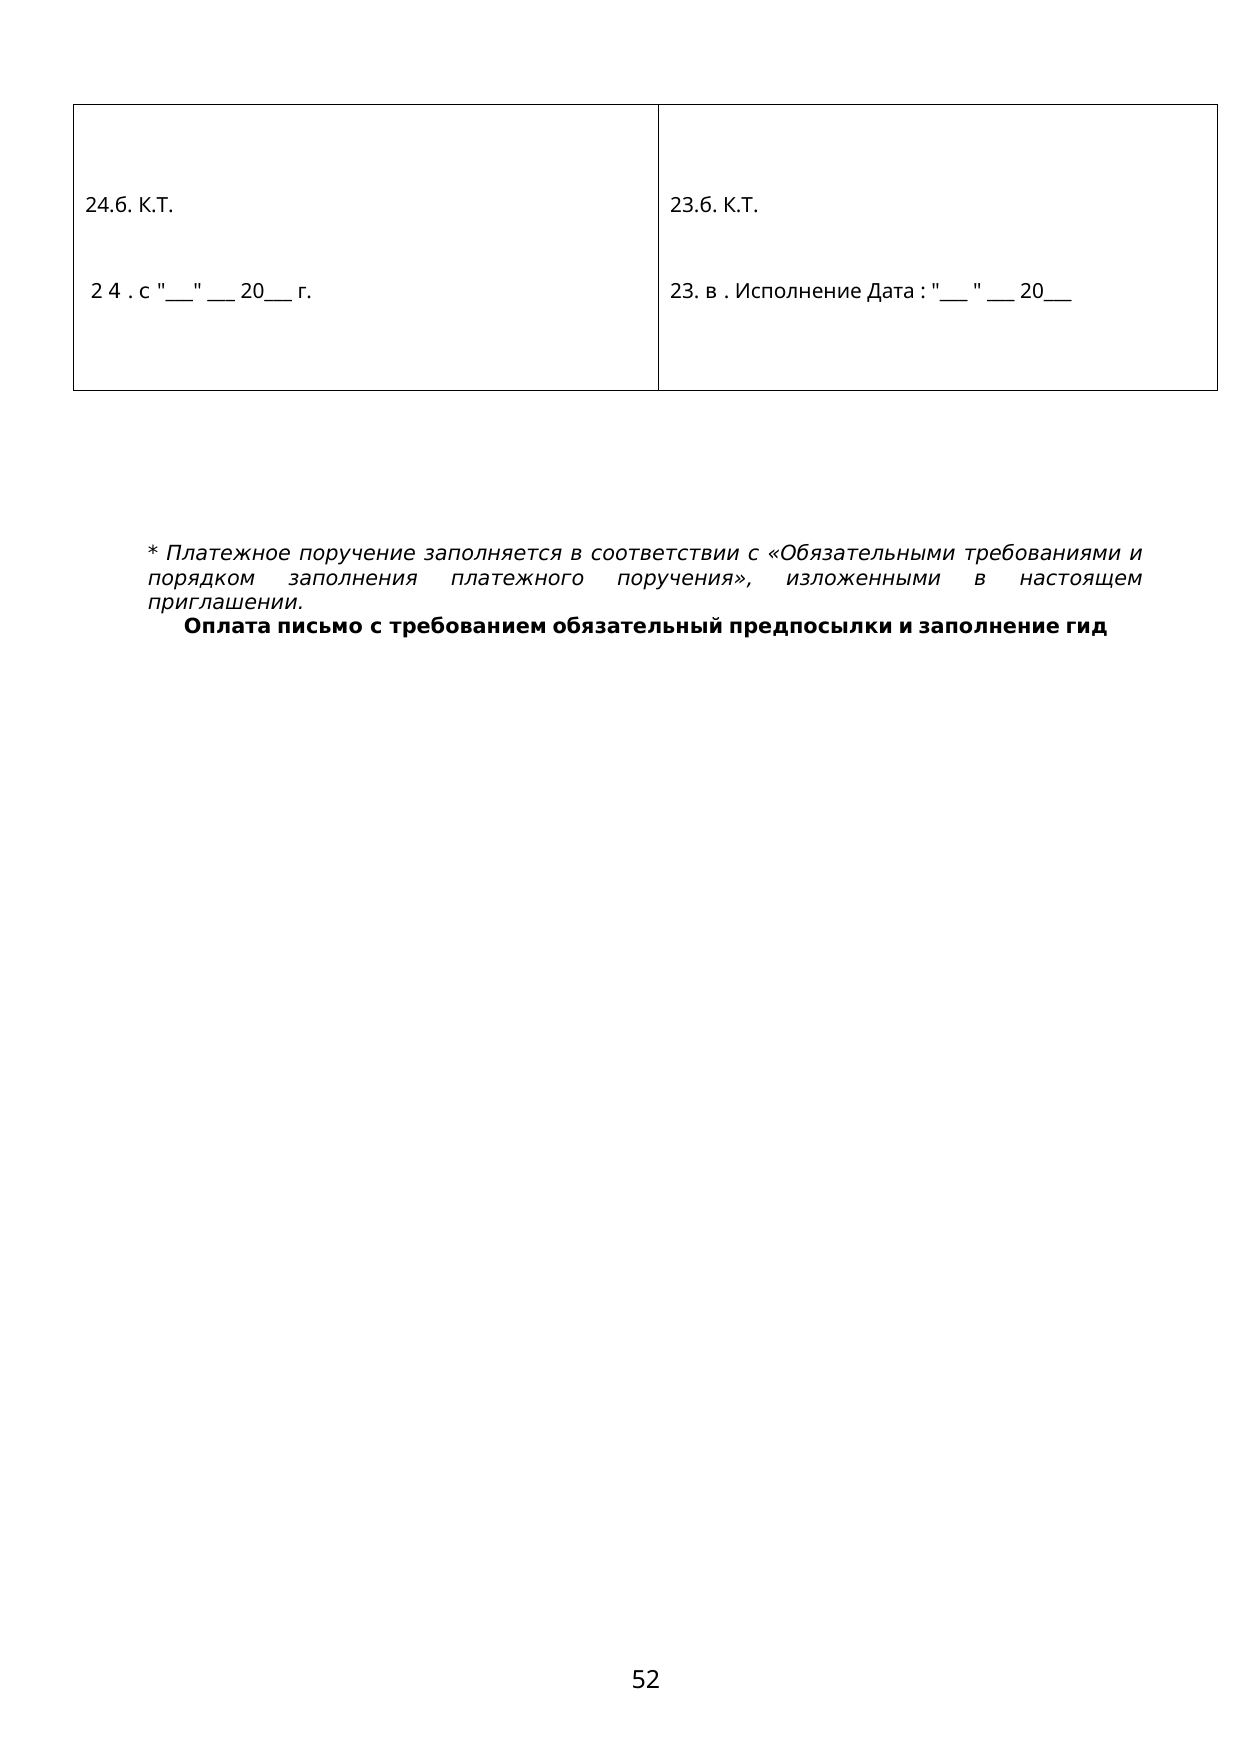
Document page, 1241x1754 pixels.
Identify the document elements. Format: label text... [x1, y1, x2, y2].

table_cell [659, 105, 1217, 161]
table_cell 23.б. К.Т. 23. в . Исполнение Дата : "___ " ___ 20___ [659, 161, 1217, 390]
text Оплата письмо с требованием обязательный предпосылки и заполнение гид [148, 614, 1144, 638]
text * Платежное поручение заполняется в соответствии с «Обязательными требованиями и порядком заполнения платежного поручения», изложенными в настоящем приглашении. [148, 541, 1144, 614]
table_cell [74, 105, 658, 161]
table_cell 24.б. К.Т. 2 4 . с "___" ___ 20___ г. [74, 161, 658, 390]
